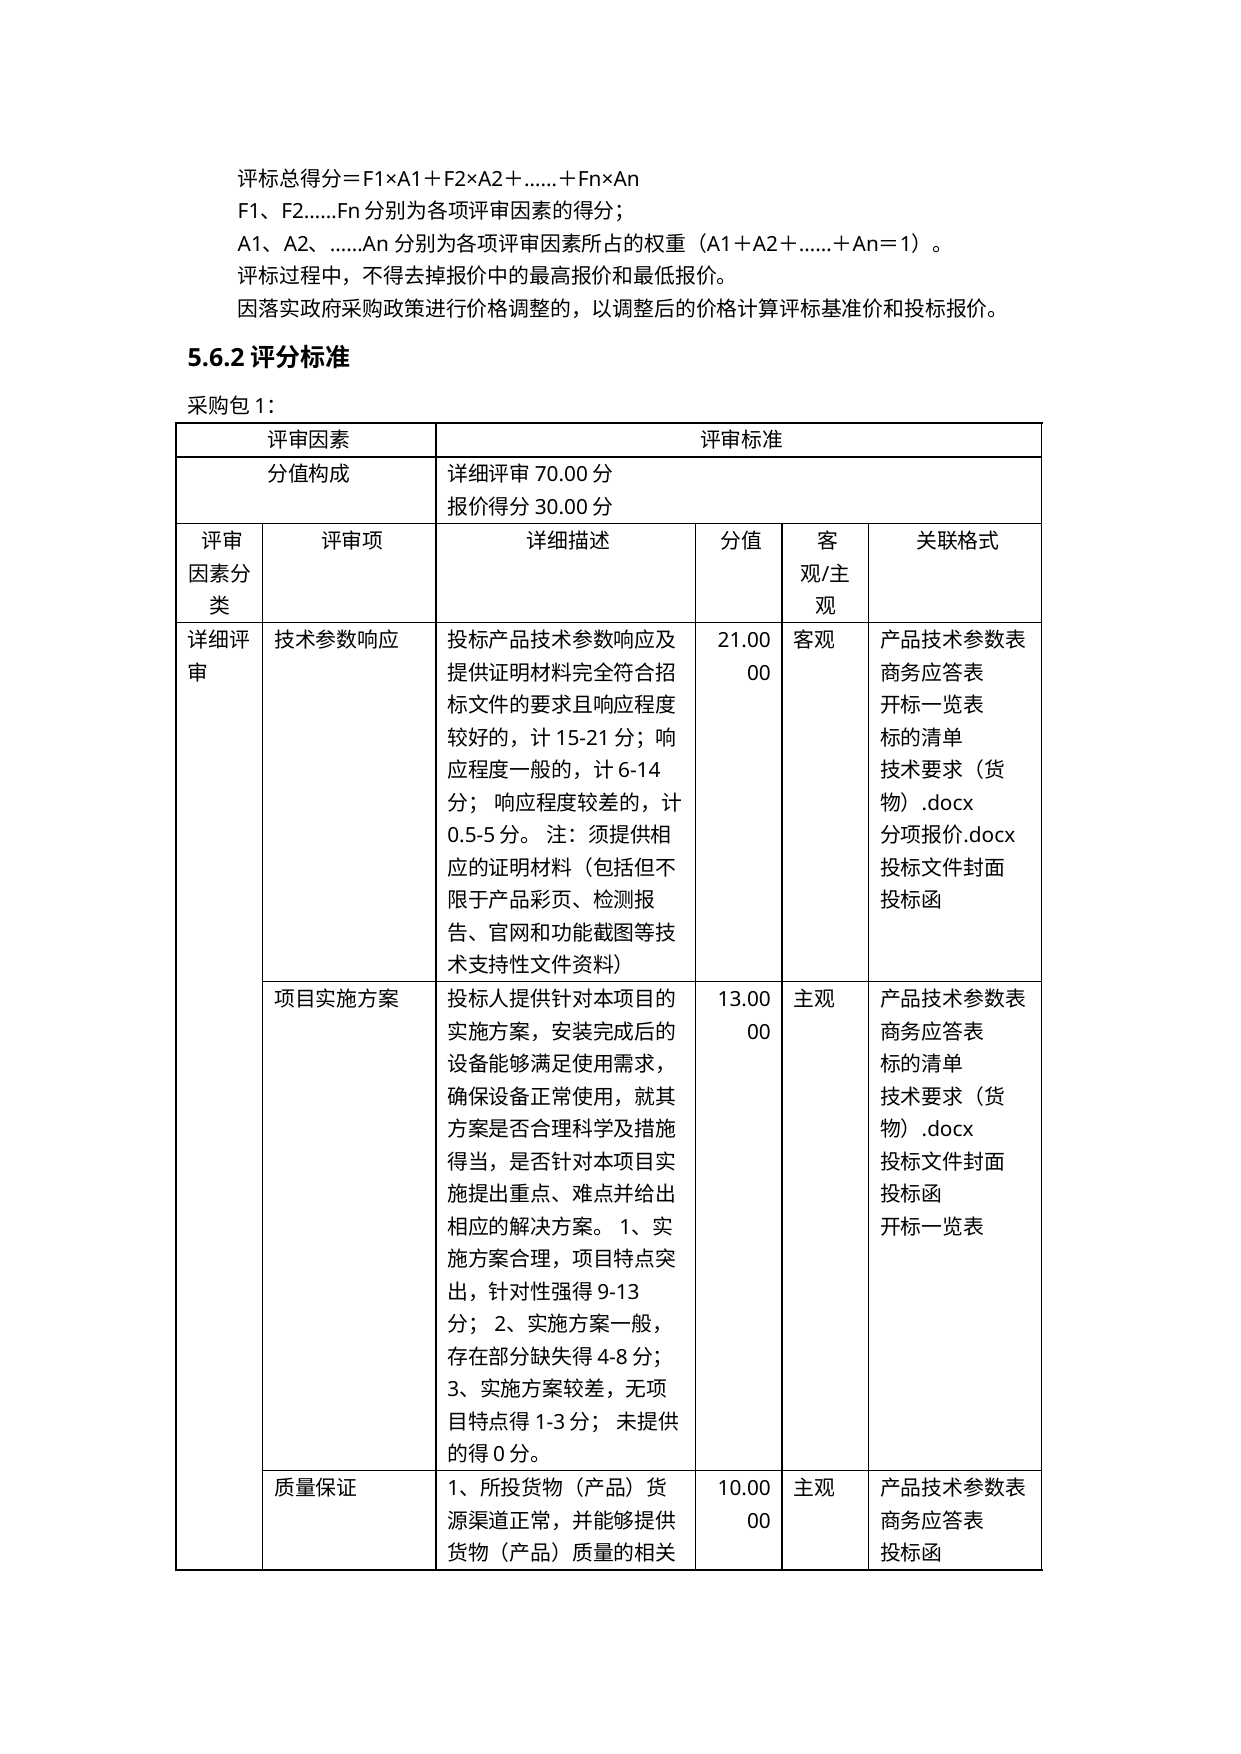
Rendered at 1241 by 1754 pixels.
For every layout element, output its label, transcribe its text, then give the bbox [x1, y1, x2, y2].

text 采购包1： [187, 389, 1053, 422]
table_cell 分值构成 [177, 458, 435, 523]
table_cell 产品技术参数表 商务应答表 开标一览表 标的清单 技术要求（货物）.docx 分项报价.docx 投标文件封面 投标函 [869, 623, 1041, 981]
table_cell 主观 [783, 982, 868, 1470]
table_cell 质量保证 [263, 1471, 435, 1569]
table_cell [437, 1471, 695, 1569]
table_cell 评审因素分类 [177, 524, 262, 622]
text F1、F2……Fn分别为各项评审因素的得分； [187, 194, 1053, 227]
table_cell 客观/主观 [783, 524, 868, 622]
table_cell 投标产品技术参数响应及提供证明材料完全符合招标文件的要求且响应程度较好的，计15-21分；响应程度一般的，计6-14分； 响应程度较差的，计0.5-5分。 注：须提供相应的证明材料（包括但不限于产品彩页、检测报告、官网和功能截图等技术支持性文件资料） [437, 623, 695, 981]
table_cell 10.0000 [696, 1471, 781, 1569]
table_cell 项目实施方案 [263, 982, 435, 1470]
table_cell 主观 [783, 1471, 868, 1569]
text 评标总得分＝F1×A1＋F2×A2＋……＋Fn×An [187, 162, 1053, 194]
table_cell 详细描述 [437, 524, 695, 622]
table_cell 详细评审70.00分 报价得分30.00分 [437, 458, 1041, 523]
table_header 评审因素 [177, 424, 435, 456]
table_cell 评审项 [263, 524, 435, 622]
text 评标过程中，不得去掉报价中的最高报价和最低报价。 [187, 259, 1053, 292]
table_cell 21.0000 [696, 623, 781, 981]
text 5.6.2评分标准 [187, 324, 1053, 389]
table_cell 13.0000 [696, 982, 781, 1470]
table_cell 关联格式 [869, 524, 1041, 622]
text A1、A2、……An 分别为各项评审因素所占的权重（A1＋A2＋……＋An＝1）。 [187, 227, 1053, 259]
table_cell 产品技术参数表 商务应答表 标的清单 技术要求（货物）.docx 投标文件封面 投标函 开标一览表 [869, 982, 1041, 1470]
table_cell 客观 [783, 623, 868, 981]
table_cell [869, 1471, 1041, 1569]
text 因落实政府采购政策进行价格调整的，以调整后的价格计算评标基准价和投标报价。 [187, 292, 1053, 324]
table_cell 分值 [696, 524, 781, 622]
table_cell 详细评审 [177, 623, 262, 1569]
table_header 评审标准 [437, 424, 1041, 456]
table_cell 技术参数响应 [263, 623, 435, 981]
table_cell 投标人提供针对本项目的实施方案，安装完成后的设备能够满足使用需求，确保设备正常使用，就其方案是否合理科学及措施得当，是否针对本项目实施提出重点、难点并给出相应的解决方案。 1、实施方案合理，项目特点突出，针对性强得9-13分； 2、实施方案一般，存在部分缺失得4-8分； 3、实施方案较差，无项目特点得1-3分； 未提供的得0分。 [437, 982, 695, 1470]
